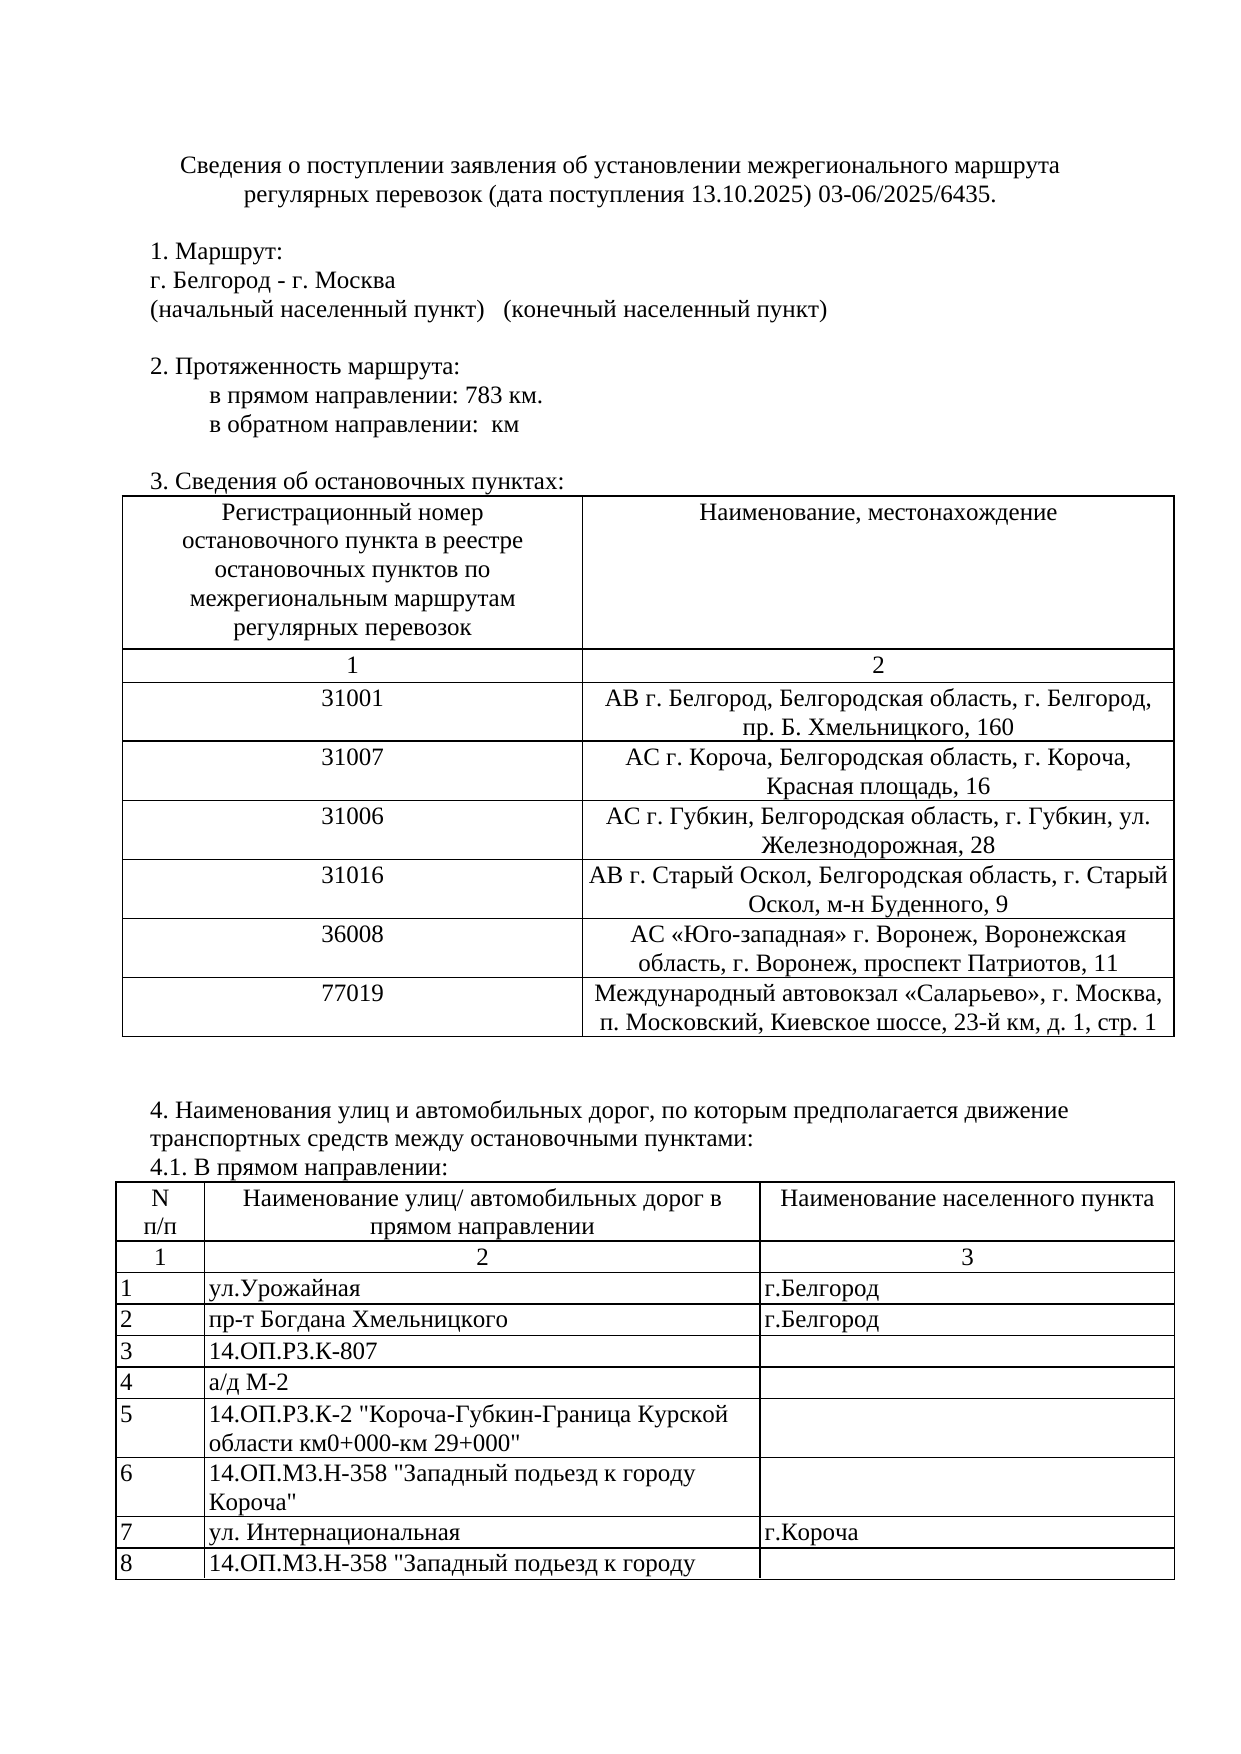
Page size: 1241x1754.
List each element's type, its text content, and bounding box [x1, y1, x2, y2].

table_cell 6 [117, 1458, 204, 1516]
table_cell 1 [117, 1242, 204, 1272]
table_cell г.Короча [761, 1517, 1174, 1547]
table_header N п/п [117, 1183, 204, 1240]
table_cell 8 [117, 1549, 204, 1578]
table_cell [761, 1549, 1174, 1578]
table_cell 3 [761, 1242, 1174, 1272]
table_cell 4 [117, 1368, 204, 1397]
table_cell ул. Интернациональная [205, 1517, 759, 1547]
text в прямом направлении: 783 км. [150, 380, 1090, 409]
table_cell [205, 1458, 759, 1516]
table_cell 31007 [123, 742, 582, 799]
table_cell АС «Юго-западная» г. Воронеж, Воронежская область, г. Воронеж, проспект Патриотов, 11 [583, 919, 1173, 977]
table_cell 2 [583, 650, 1173, 681]
table_header Наименование улиц/ автомобильных дорог в прямом направлении [205, 1183, 759, 1240]
text 4. Наименования улиц и автомобильных дорог, по которым предполагается движение транспортных средств между остановочными пунктами: [150, 1095, 1090, 1152]
text 3. Сведения об остановочных пунктах: [150, 466, 1090, 495]
table_cell 1 [117, 1273, 204, 1303]
table_cell Международный автовокзал «Саларьево», г. Москва, п. Московский, Киевское шоссе, 23-й км, д. 1, стр. 1 [583, 978, 1173, 1036]
table_cell 2 [117, 1305, 204, 1334]
table_cell 1 [123, 650, 582, 681]
table_cell 7 [117, 1517, 204, 1547]
table_cell г.Белгород [761, 1305, 1174, 1334]
table_cell 77019 [123, 978, 582, 1036]
table_cell АВ г. Белгород, Белгородская область, г. Белгород, пр. Б. Хмельницкого, 160 [583, 683, 1173, 740]
table_header Наименование, местонахождение [583, 497, 1173, 648]
text 2. Протяженность маршрута: [150, 351, 1090, 380]
table_cell 31016 [123, 860, 582, 918]
table_cell а/д М-2 [205, 1368, 759, 1397]
text 1. Маршрут: [150, 236, 1090, 265]
table_cell [761, 1399, 1174, 1456]
table_cell АС г. Короча, Белгородская область, г. Короча, Красная площадь, 16 [583, 742, 1173, 799]
table_cell [761, 1368, 1174, 1397]
table_cell АВ г. Старый Оскол, Белгородская область, г. Старый Оскол, м-н Буденного, 9 [583, 860, 1173, 918]
table_cell ул.Урожайная [205, 1273, 759, 1303]
text (начальный населенный пункт) (конечный населенный пункт) [150, 294, 1090, 322]
table_cell пр-т Богдана Хмельницкого [205, 1305, 759, 1334]
table_header Наименование населенного пункта [761, 1183, 1174, 1240]
table_cell 14.ОП.РЗ.К-807 [205, 1336, 759, 1366]
table_cell 36008 [123, 919, 582, 977]
table_cell 5 [117, 1399, 204, 1456]
table_cell г.Белгород [761, 1273, 1174, 1303]
text Сведения о поступлении заявления об установлении межрегионального маршрута регулярных перевозок (дата поступления 13.10.2025) 03-06/2025/6435. [150, 150, 1090, 207]
table_cell 3 [117, 1336, 204, 1366]
text в обратном направлении: км [150, 409, 1090, 437]
text 4.1. В прямом направлении: [150, 1152, 1090, 1181]
table_cell 31006 [123, 801, 582, 858]
table_header Регистрационный номер остановочного пункта в реестре остановочных пунктов по межрегиональным маршрутам регулярных перевозок [123, 497, 582, 648]
text г. Белгород - г. Москва [150, 265, 1090, 294]
table_cell 14.ОП.РЗ.К-2 "Короча-Губкин-Граница Курской области км0+000-км 29+000" [205, 1399, 759, 1456]
table_cell [761, 1336, 1174, 1366]
table_cell 2 [205, 1242, 759, 1272]
table_cell [761, 1458, 1174, 1516]
table_cell АС г. Губкин, Белгородская область, г. Губкин, ул. Железнодорожная, 28 [583, 801, 1173, 858]
table_cell 31001 [123, 683, 582, 740]
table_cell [205, 1549, 759, 1578]
